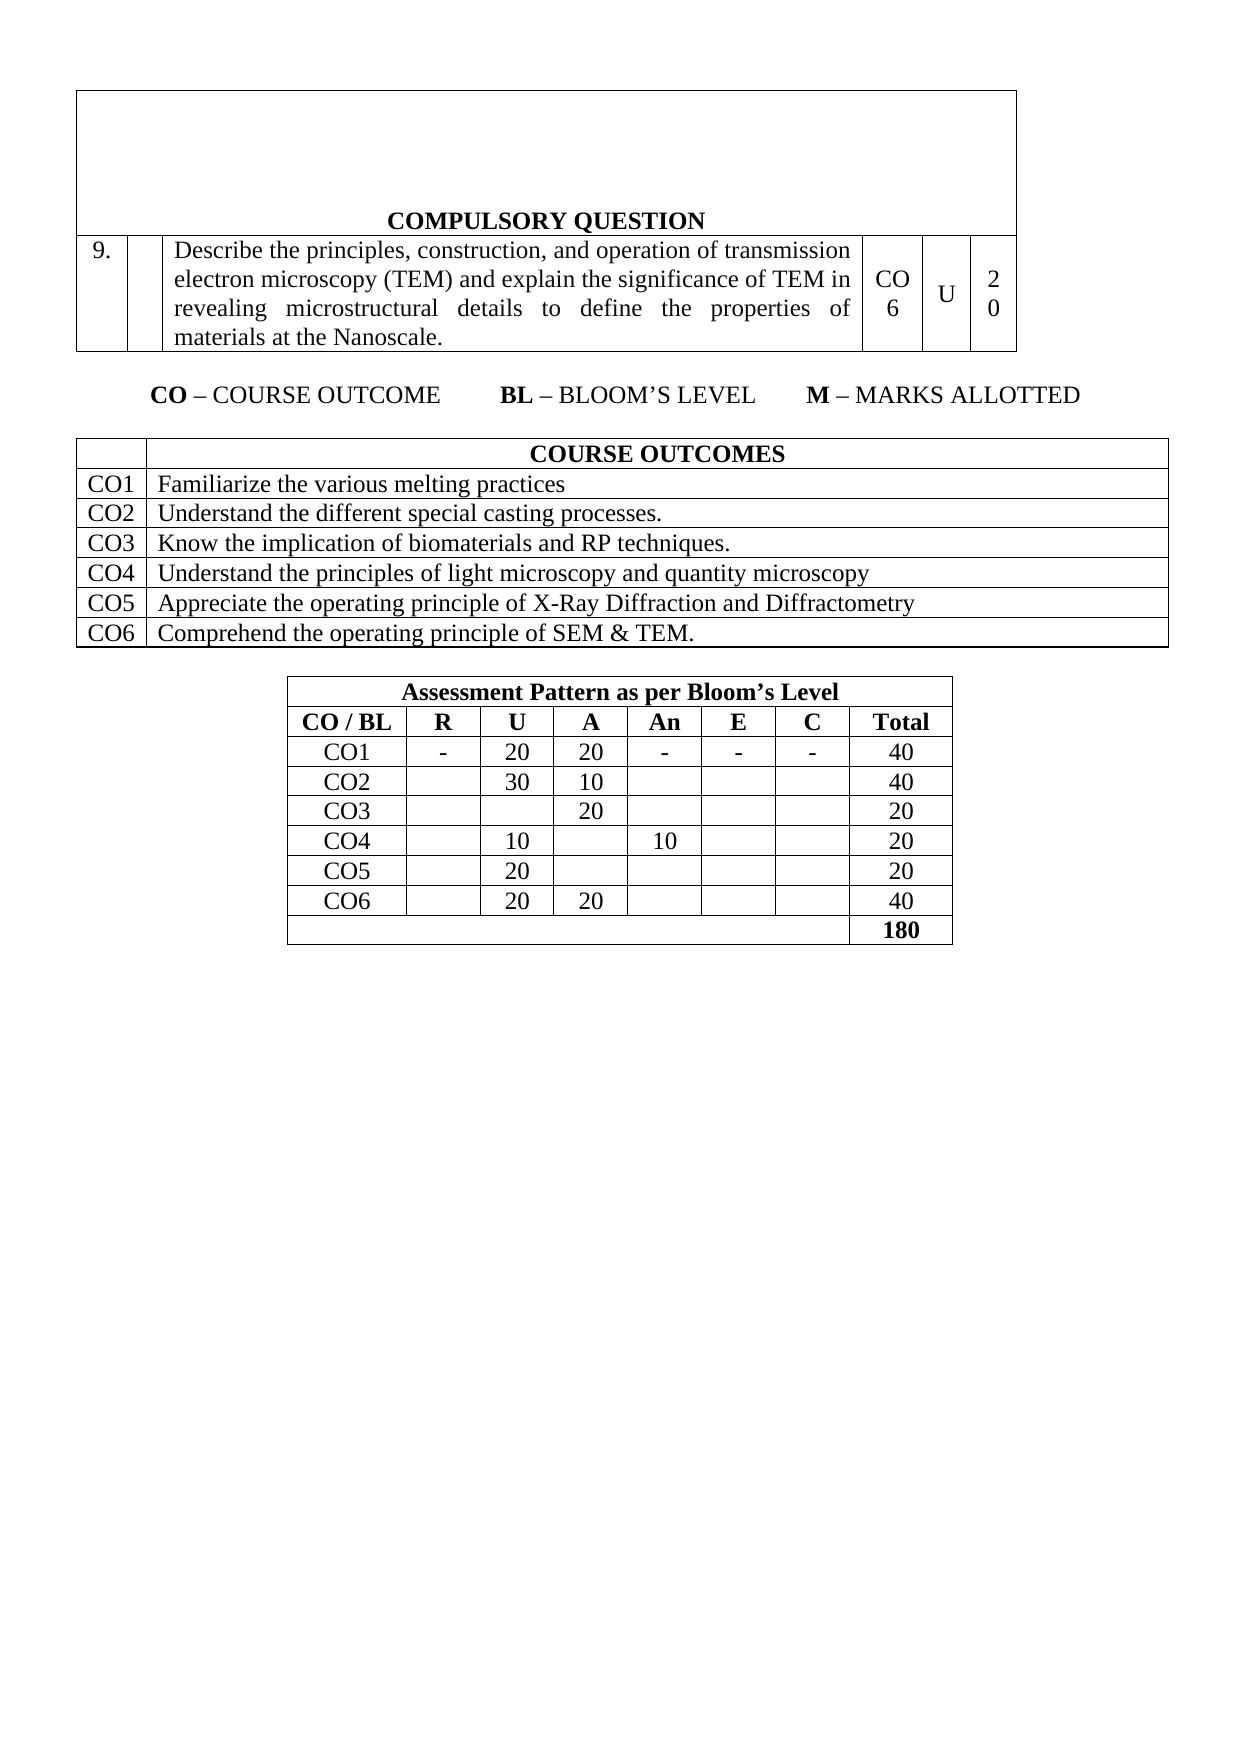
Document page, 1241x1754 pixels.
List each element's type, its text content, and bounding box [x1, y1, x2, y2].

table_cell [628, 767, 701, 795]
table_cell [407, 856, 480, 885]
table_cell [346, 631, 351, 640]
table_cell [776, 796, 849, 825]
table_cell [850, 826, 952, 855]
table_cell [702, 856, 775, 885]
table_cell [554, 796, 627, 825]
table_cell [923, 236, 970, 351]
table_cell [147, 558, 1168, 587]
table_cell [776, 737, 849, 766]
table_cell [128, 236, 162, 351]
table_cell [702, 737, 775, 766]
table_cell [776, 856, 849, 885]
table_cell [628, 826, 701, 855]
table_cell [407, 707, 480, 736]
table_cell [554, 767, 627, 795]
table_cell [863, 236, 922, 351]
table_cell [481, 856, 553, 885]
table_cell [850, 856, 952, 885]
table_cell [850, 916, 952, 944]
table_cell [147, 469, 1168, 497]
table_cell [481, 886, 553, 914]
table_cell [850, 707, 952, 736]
text CO – COURSE OUTCOME BL – BLOOM’S LEVEL M – MARKS ALLOTTED [150, 380, 1090, 409]
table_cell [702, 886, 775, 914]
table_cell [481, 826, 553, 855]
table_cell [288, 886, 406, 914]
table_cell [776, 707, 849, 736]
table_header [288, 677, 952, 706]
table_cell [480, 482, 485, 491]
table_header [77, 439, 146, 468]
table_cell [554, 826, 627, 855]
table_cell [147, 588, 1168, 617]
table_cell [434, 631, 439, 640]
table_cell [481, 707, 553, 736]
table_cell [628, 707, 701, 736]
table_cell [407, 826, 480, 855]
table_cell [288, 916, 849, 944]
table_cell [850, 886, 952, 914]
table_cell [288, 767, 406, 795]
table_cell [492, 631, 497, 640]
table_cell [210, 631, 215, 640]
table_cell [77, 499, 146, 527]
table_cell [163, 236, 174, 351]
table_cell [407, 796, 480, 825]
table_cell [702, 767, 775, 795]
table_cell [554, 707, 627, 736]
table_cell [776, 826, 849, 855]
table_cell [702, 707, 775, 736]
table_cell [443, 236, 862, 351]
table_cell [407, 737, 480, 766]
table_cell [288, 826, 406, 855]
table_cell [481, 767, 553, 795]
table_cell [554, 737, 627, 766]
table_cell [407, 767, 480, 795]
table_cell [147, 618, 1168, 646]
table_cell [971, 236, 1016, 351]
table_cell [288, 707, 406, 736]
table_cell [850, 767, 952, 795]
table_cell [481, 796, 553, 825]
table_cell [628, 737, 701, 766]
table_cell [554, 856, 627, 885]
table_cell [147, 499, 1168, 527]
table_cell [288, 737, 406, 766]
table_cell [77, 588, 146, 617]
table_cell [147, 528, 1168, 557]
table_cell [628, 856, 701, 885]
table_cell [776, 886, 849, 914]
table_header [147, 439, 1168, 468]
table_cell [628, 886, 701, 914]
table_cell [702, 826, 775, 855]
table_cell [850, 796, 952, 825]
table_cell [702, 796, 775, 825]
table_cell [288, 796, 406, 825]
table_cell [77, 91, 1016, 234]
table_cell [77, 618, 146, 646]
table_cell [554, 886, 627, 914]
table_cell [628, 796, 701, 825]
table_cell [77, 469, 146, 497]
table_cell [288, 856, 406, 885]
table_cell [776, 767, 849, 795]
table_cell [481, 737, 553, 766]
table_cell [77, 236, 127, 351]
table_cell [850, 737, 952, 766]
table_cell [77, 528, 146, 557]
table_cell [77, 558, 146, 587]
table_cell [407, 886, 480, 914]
